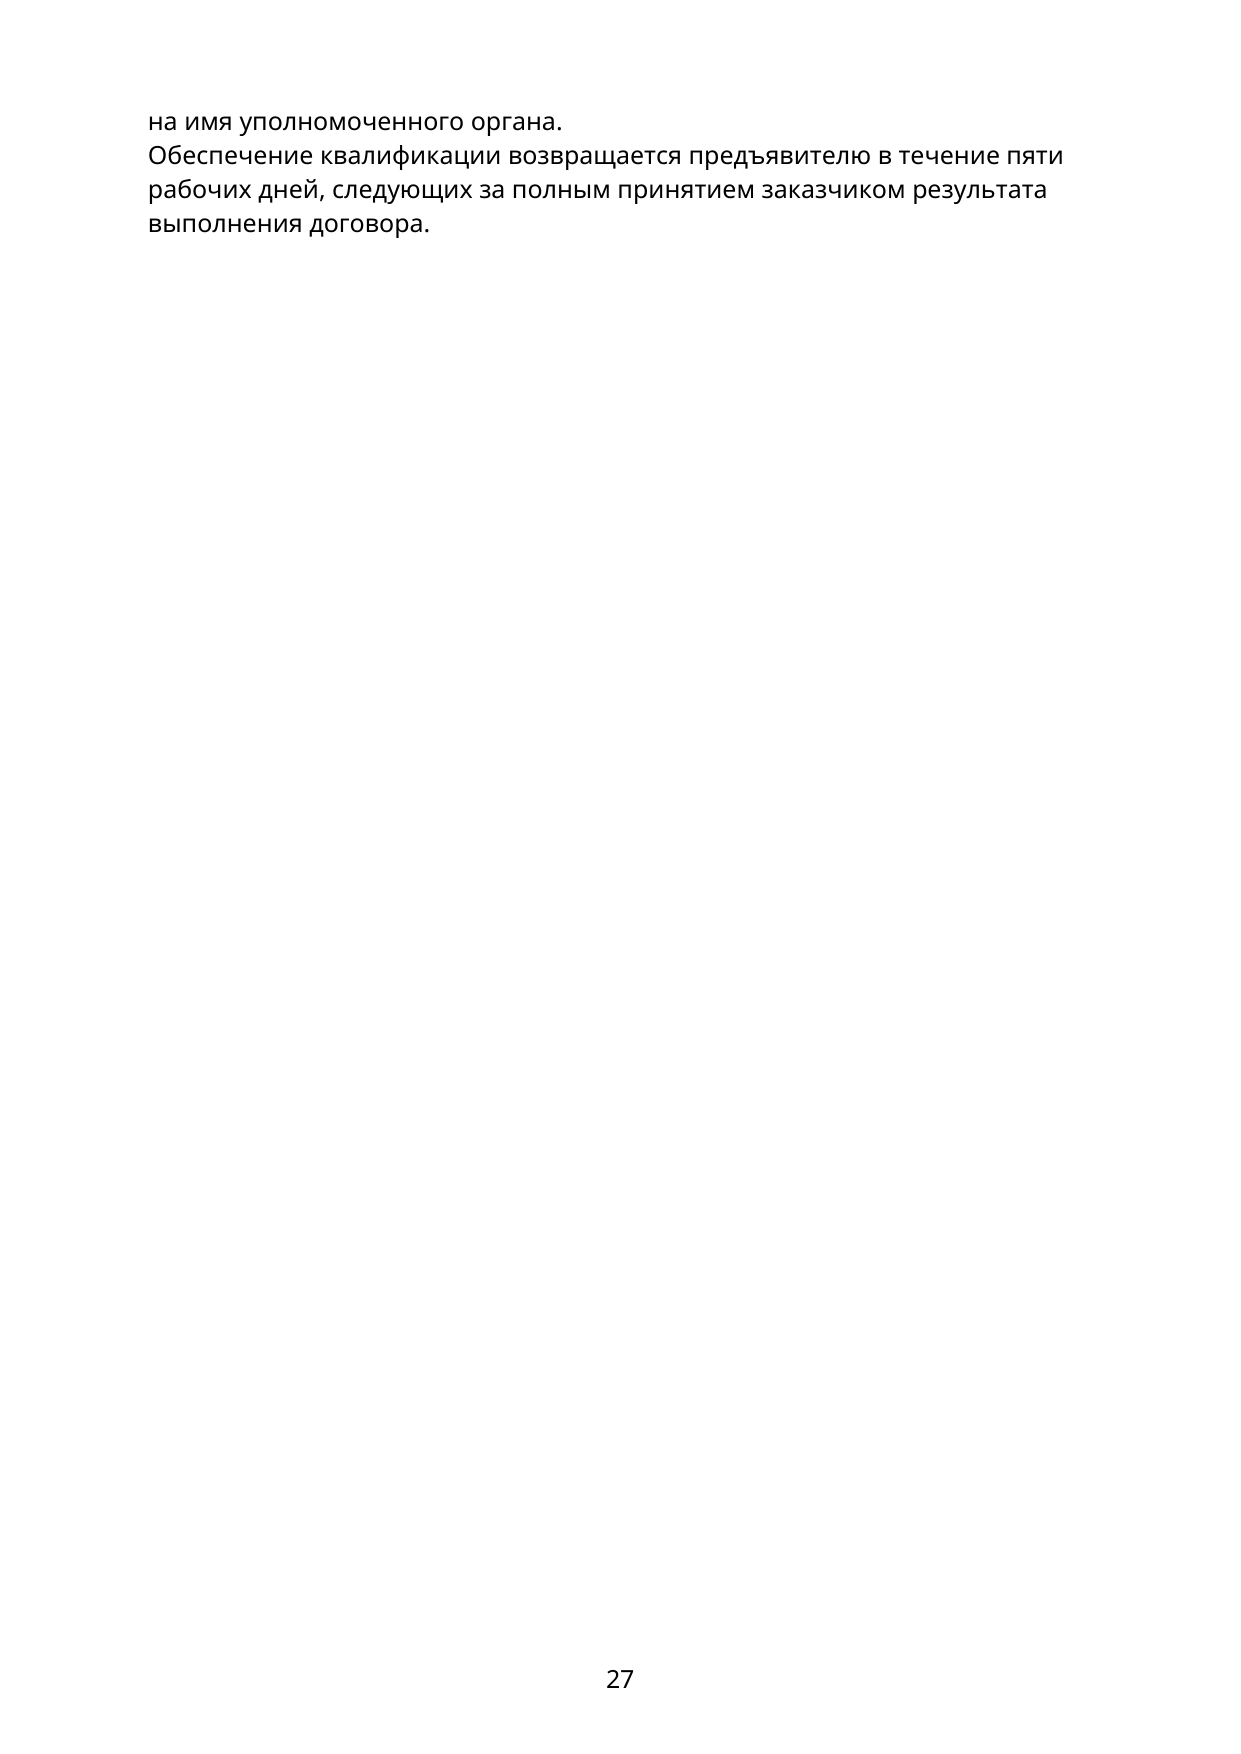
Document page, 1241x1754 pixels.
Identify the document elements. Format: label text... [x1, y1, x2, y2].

text Обеспечение квалификации возвращается предъявителю в течение пяти рабочих дней, следующих за полным принятием заказчиком результата выполнения договора. [148, 137, 1092, 240]
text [148, 103, 1092, 137]
